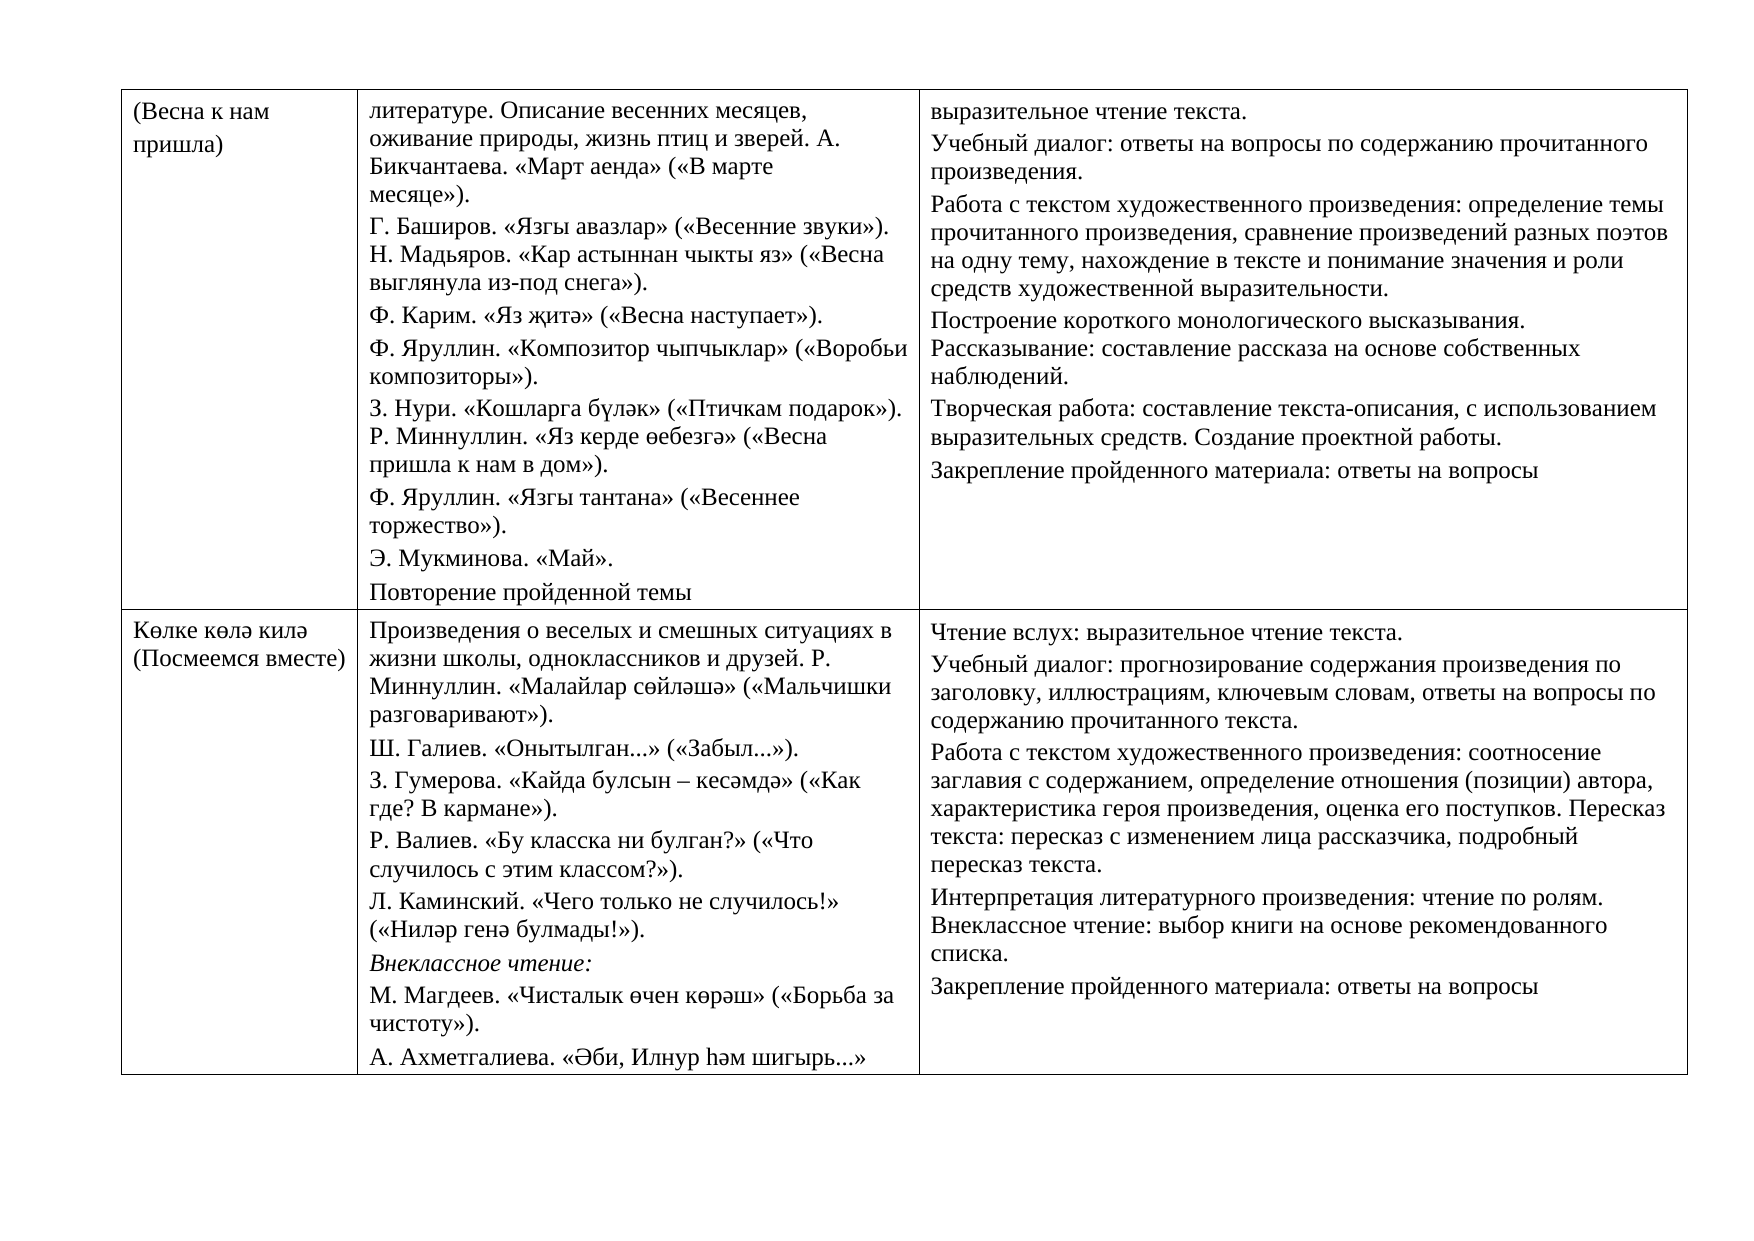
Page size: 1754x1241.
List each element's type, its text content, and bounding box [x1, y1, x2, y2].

table_cell Көлке көлә килә (Посмеемся вместе) [122, 610, 357, 1074]
table_cell Чтение вслух: выразительное чтение текста. Учебный диалог: прогнозирование содержания произведения по заголовку, иллюстрациям, ключевым словам, ответы на вопросы по содержанию прочитанного текста. Работа с текстом художественного произведения: соотносение заглавия с содержанием, определение отношения (позиции) автора, характеристика героя произведения, оценка его поступков. Пересказ текста: пересказ с изменением лица рассказчика, подробный пересказ текста. Интерпретация литературного произведения: чтение по ролям. Внеклассное чтение: выбор книги на основе рекомендованного списка. Закрепление пройденного материала: ответы на вопросы [920, 610, 1687, 1074]
table_cell литературе. Описание весенних месяцев, оживание природы, жизнь птиц и зверей. А. Бикчантаева. «Март аенда» («В марте месяце»). Г. Баширов. «Язгы авазлар» («Весенние звуки»). Н. Мадьяров. «Кар астыннан чыкты яз» («Весна выглянула из-под снега»). Ф. Карим. «Яз җитә» («Весна наступает»). Ф. Яруллин. «Композитор чыпчыклар» («Воробьи композиторы»). З. Нури. «Кошларга бүләк» («Птичкам подарок»). Р. Миннуллин. «Яз керде өебезгә» («Весна пришла к нам в дом»). Ф. Яруллин. «Язгы тантана» («Весеннее торжество»). Э. Мукминова. «Май». Повторение пройденной темы [358, 90, 919, 609]
table_cell Произведения о веселых и смешных ситуациях в жизни школы, одноклассников и друзей. Р. Миннуллин. «Малайлар сөйләшә» («Мальчишки разговаривают»). Ш. Галиев. «Онытылган...» («Забыл...»). З. Гумерова. «Кайда булсын – кесәмдә» («Как где? В кармане»). Р. Валиев. «Бу класска ни булган?» («Что случилось с этим классом?»). Л. Каминский. «Чего только не случилось!» («Ниләр генә булмады!»). Внеклассное чтение: М. Магдеев. «Чисталык өчен көрәш» («Борьба за чистоту»). А. Ахметгалиева. «Әби, Илнур һәм шигырь...» [358, 610, 919, 1074]
table_cell выразительное чтение текста. Учебный диалог: ответы на вопросы по содержанию прочитанного произведения. Работа с текстом художественного произведения: определение темы прочитанного произведения, сравнение произведений разных поэтов на одну тему, нахождение в тексте и понимание значения и роли средств художественной выразительности. Построение короткого монологического высказывания. Рассказывание: составление рассказа на основе собственных наблюдений. Творческая работа: составление текста-описания, с использованием выразительных средств. Создание проектной работы. Закрепление пройденного материала: ответы на вопросы [920, 90, 1687, 609]
table_cell (Весна к нам пришла) [122, 90, 357, 609]
